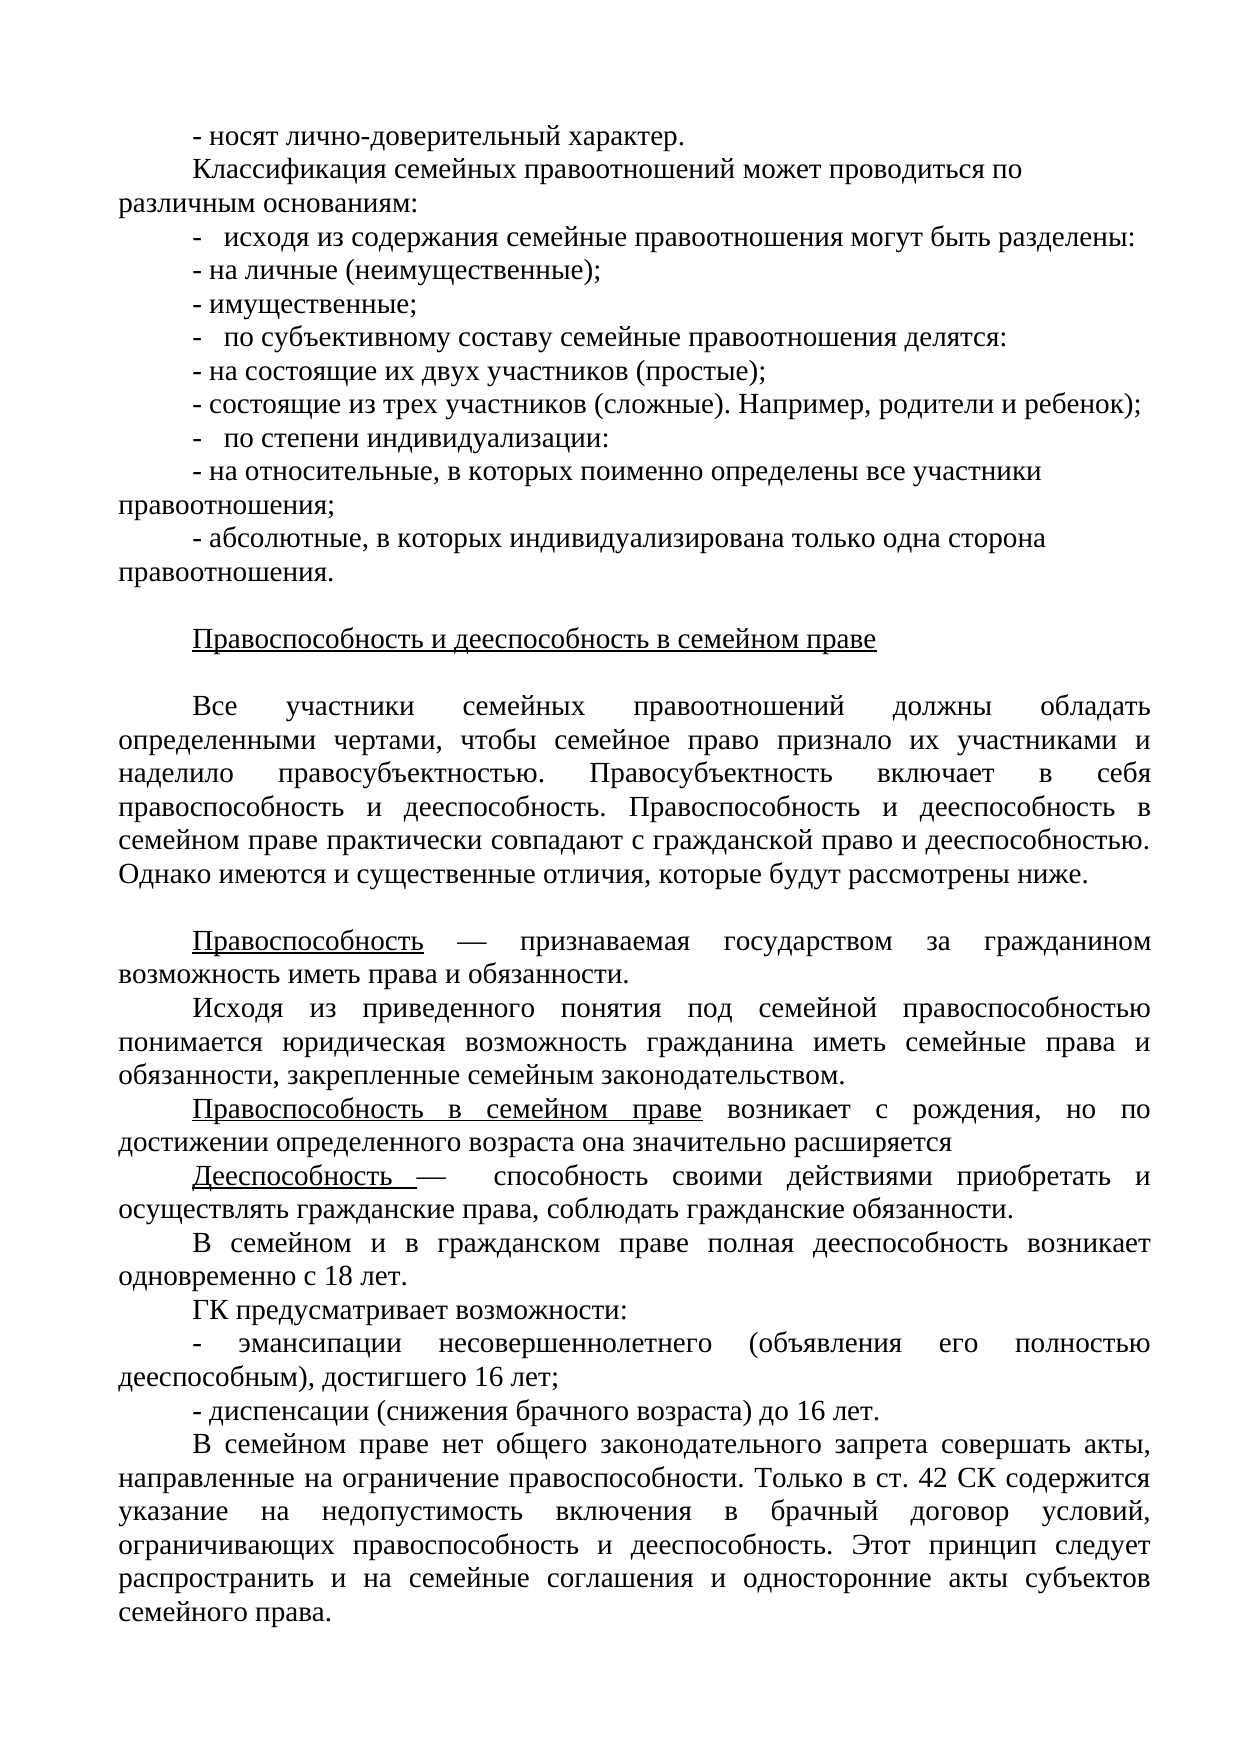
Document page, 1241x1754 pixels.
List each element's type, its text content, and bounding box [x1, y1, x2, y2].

text - эмансипации несовершеннолетнего (объявления его полностью дееспособным), достигшего 16 лет; [118, 1326, 1152, 1393]
text - на состоящие их двух участников (простые); [118, 353, 1152, 386]
text - абсолютные, в которых индивидуализирована только одна сторона правоотношения. [118, 521, 1152, 588]
text - на личные (неимущественные); [118, 252, 1152, 286]
text Правоспособность и дееспособность в семейном праве [118, 621, 1152, 655]
text Классификация семейных правоотношений может проводиться по различным основаниям: [118, 152, 1152, 219]
text В семейном и в гражданском праве полная дееспособность возникает одновременно с 18 лет. [118, 1225, 1152, 1292]
text - состоящие из трех участников (сложные). Например, родители и ребенок); [118, 386, 1152, 420]
text Исходя из приведенного понятия под семейной правоспособностью понимается юридическая возможность гражданина иметь семейные права и обязанности, закрепленные семейным законодательством. [118, 990, 1152, 1091]
text - по степени индивидуализации: [118, 420, 1152, 453]
text - по субъективному составу семейные правоотношения делятся: [118, 319, 1152, 353]
text - исходя из содержания семейные правоотношения могут быть разделены: [118, 219, 1152, 252]
text - на относительные, в которых поименно определены все участники правоотношения; [118, 453, 1152, 521]
text - имущественные; [118, 286, 1152, 319]
text ГК предусматривает возможности: [118, 1292, 1152, 1326]
text - носят лично-доверительный характер. [118, 118, 1152, 152]
text Все участники семейных правоотношений должны обладать определенными чертами, чтобы семейное право признало их участниками и наделило правосубъектностью. Правосубъектность включает в себя правоспособность и дееспособность. Правоспособность и дееспособность в семейном праве практически совпадают с гражданской право и дееспособностью. Однако имеются и существенные отличия, которые будут рассмотрены ниже. [118, 688, 1152, 889]
text Дееспособность — способность своими действиями приобретать и осуществлять гражданские права, соблюдать гражданские обязанности. [118, 1158, 1152, 1225]
text Правоспособность — признаваемая государством за гражданином возможность иметь права и обязанности. [118, 923, 1152, 990]
text Правоспособность в семейном праве возникает с рождения, но по достижении определенного возраста она значительно расширяется [118, 1091, 1152, 1158]
text - диспенсации (снижения брачного возраста) до 16 лет. [118, 1393, 1152, 1426]
text В семейном праве нет общего законодательного запрета совершать акты, направленные на ограничение правоспособности. Только в ст. 42 СК содержится указание на недопустимость включения в брачный договор условий, ограничивающих правоспособность и дееспособность. Этот принцип следует распространить и на семейные соглашения и односторонние акты субъектов семейного права. [118, 1426, 1152, 1627]
